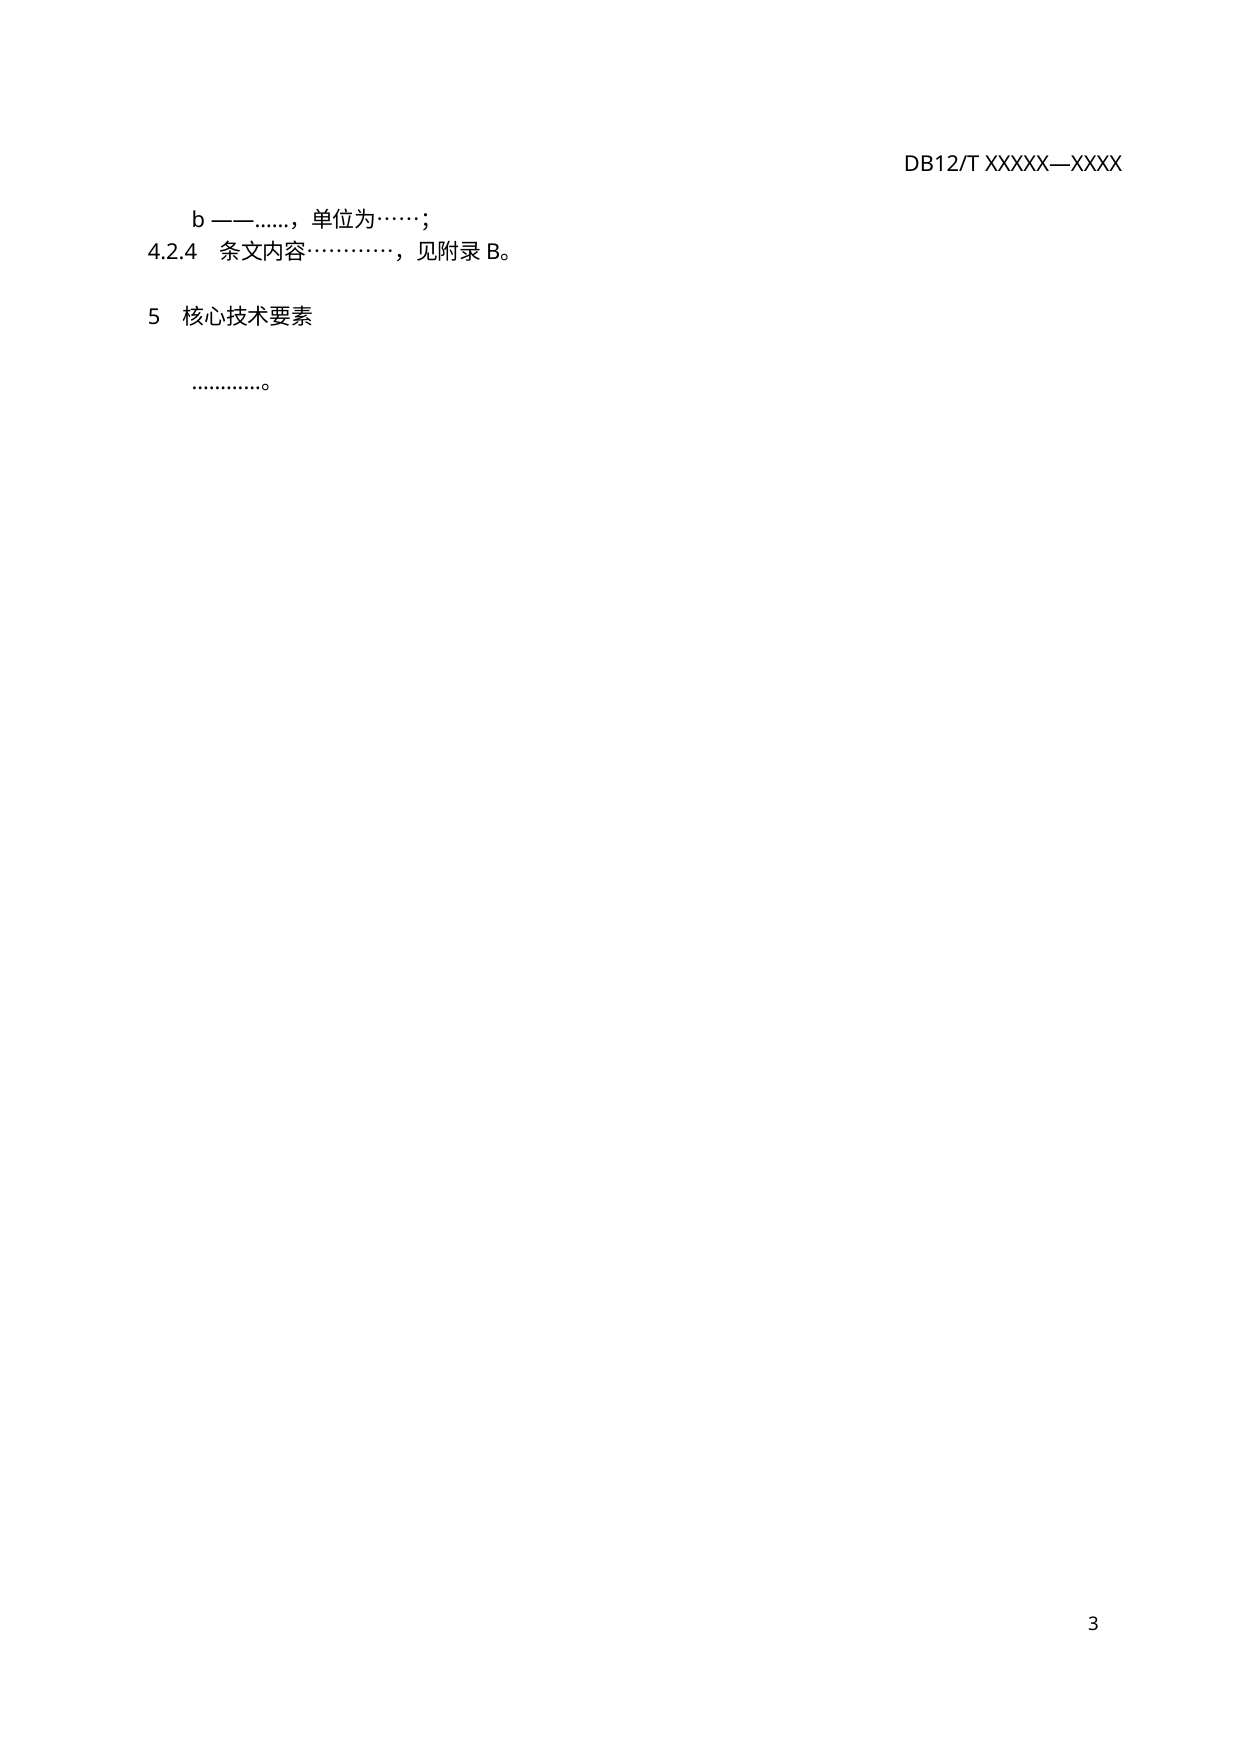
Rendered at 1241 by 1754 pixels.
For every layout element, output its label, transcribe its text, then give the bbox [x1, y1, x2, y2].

text b ——……，单位为……； [148, 201, 1122, 234]
text 条文内容…………，见附录B。 [148, 234, 1122, 266]
text …………。 [148, 364, 1122, 396]
text 核心技术要素 [148, 299, 1122, 331]
